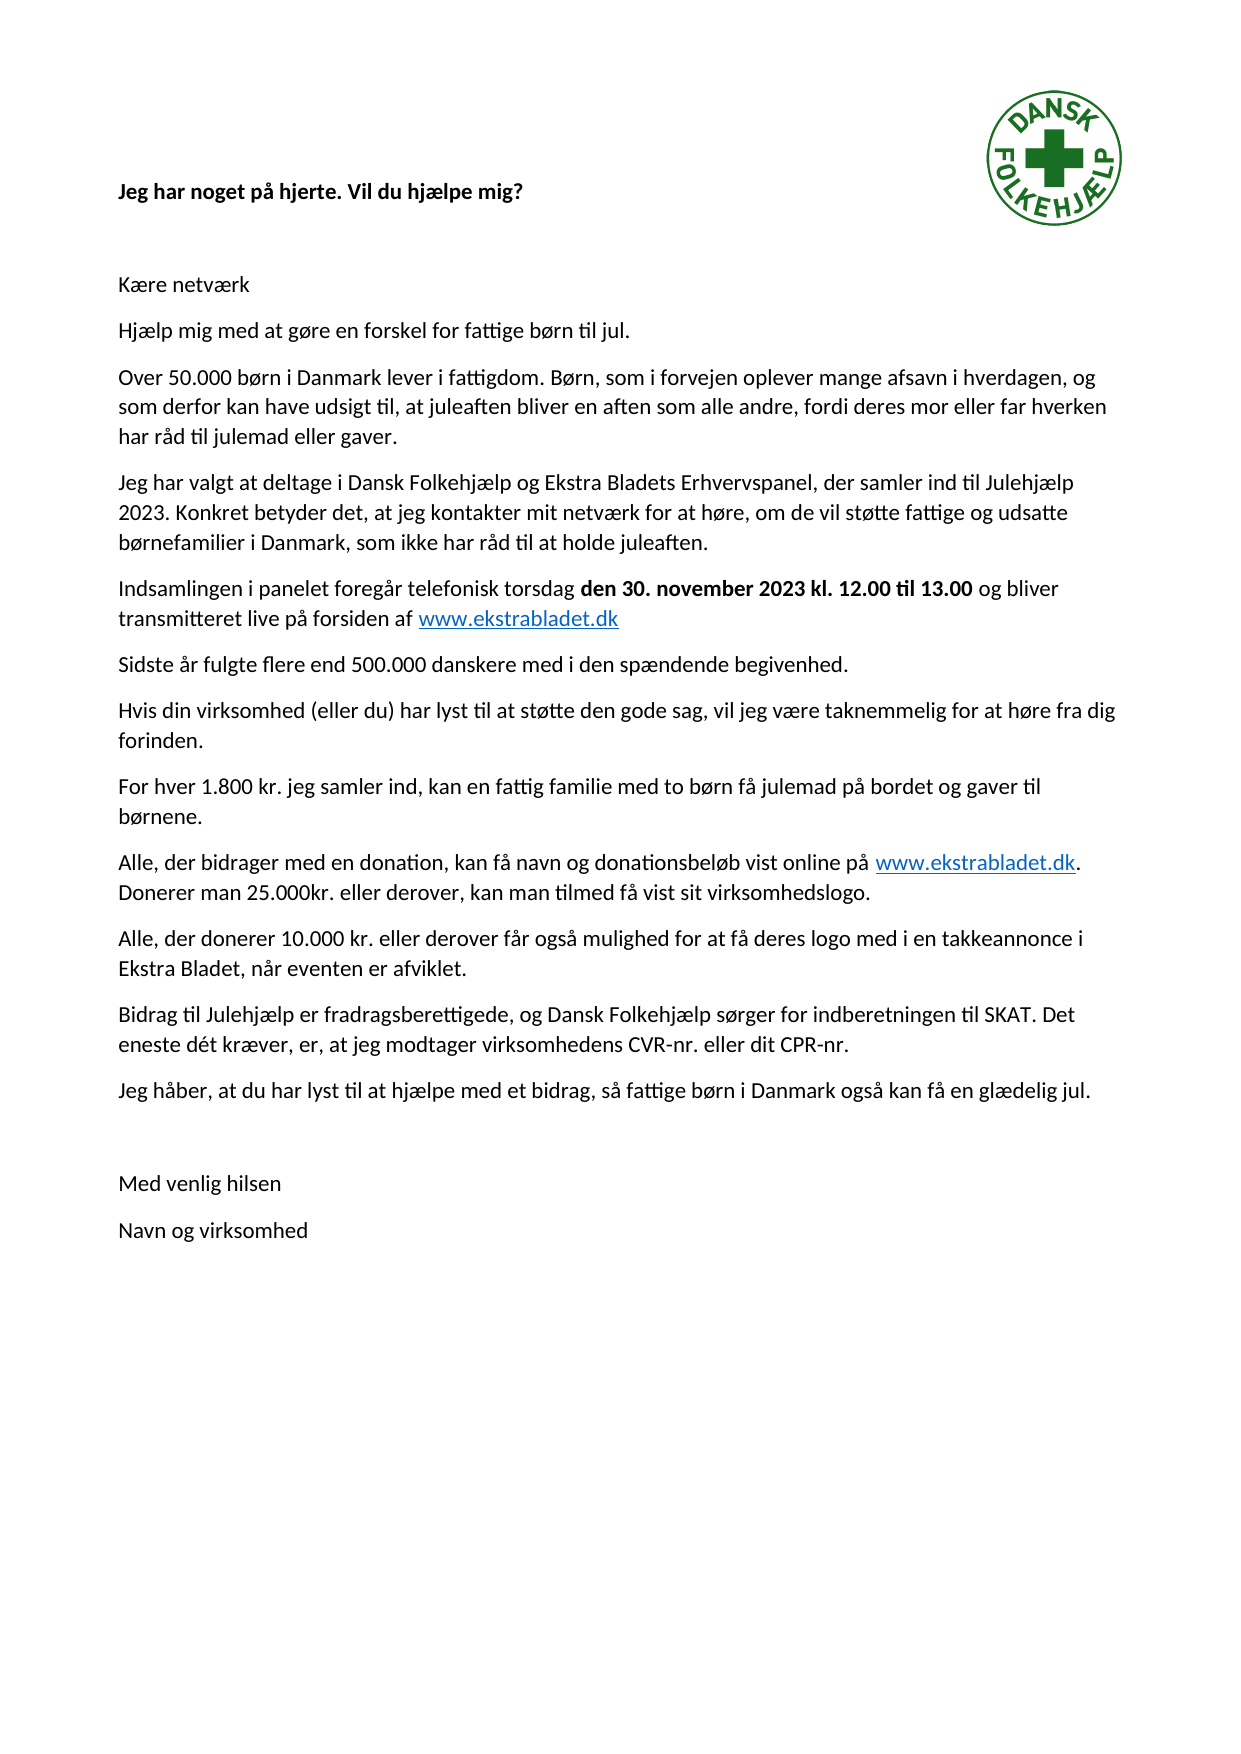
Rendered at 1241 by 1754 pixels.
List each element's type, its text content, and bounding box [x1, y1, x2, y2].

text Alle, der donerer 10.000 kr. eller derover får også mulighed for at få deres logo med i en takkeannonce i Ekstra Bladet, når eventen er afviklet. [118, 924, 1122, 982]
text Sidste år fulgte flere end 500.000 danskere med i den spændende begivenhed. [118, 650, 1122, 678]
text Jeg håber, at du har lyst til at hjælpe med et bidrag, så fattige børn i Danmark også kan få en glædelig jul. [118, 1077, 1122, 1105]
text Over 50.000 børn i Danmark lever i fattigdom. Børn, som i forvejen oplever mange afsavn i hverdagen, og som derfor kan have udsigt til, at juleaften bliver en aften som alle andre, fordi deres mor eller far hverken har råd til julemad eller gaver. [118, 363, 1122, 450]
text Alle, der bidrager med en donation, kan få navn og donationsbeløb vist online på www.ekstrabladet.dk. Donerer man 25.000kr. eller derover, kan man tilmed få vist sit virksomhedslogo. [118, 848, 1122, 906]
text Med venlig hilsen [118, 1169, 1122, 1197]
text Indsamlingen i panelet foregår telefonisk torsdag den 30. november 2023 kl. 12.00 til 13.00 og bliver transmitteret live på forsiden af www.ekstrabladet.dk [118, 574, 1122, 632]
picture [986, 90, 1122, 226]
text Bidrag til Julehjælp er fradragsberettigede, og Dansk Folkehjælp sørger for indberetningen til SKAT. Det eneste dét kræver, er, at jeg modtager virksomhedens CVR-nr. eller dit CPR-nr. [118, 1001, 1122, 1058]
text Hjælp mig med at gøre en forskel for fattige børn til jul. [118, 316, 1122, 344]
text Jeg har noget på hjerte. Vil du hjælpe mig? [118, 177, 986, 205]
text Navn og virksomhed [118, 1216, 1122, 1244]
text For hver 1.800 kr. jeg samler ind, kan en fattig familie med to børn få julemad på bordet og gaver til børnene. [118, 772, 1122, 830]
text Hvis din virksomhed (eller du) har lyst til at støtte den gode sag, vil jeg være taknemmelig for at høre fra dig forinden. [118, 696, 1122, 754]
text Jeg har valgt at deltage i Dansk Folkehjælp og Ekstra Bladets Erhvervspanel, der samler ind til Julehjælp 2023. Konkret betyder det, at jeg kontakter mit netværk for at høre, om de vil støtte fattige og udsatte børnefamilier i Danmark, som ikke har råd til at holde juleaften. [118, 468, 1122, 556]
text Kære netværk [118, 270, 1122, 298]
